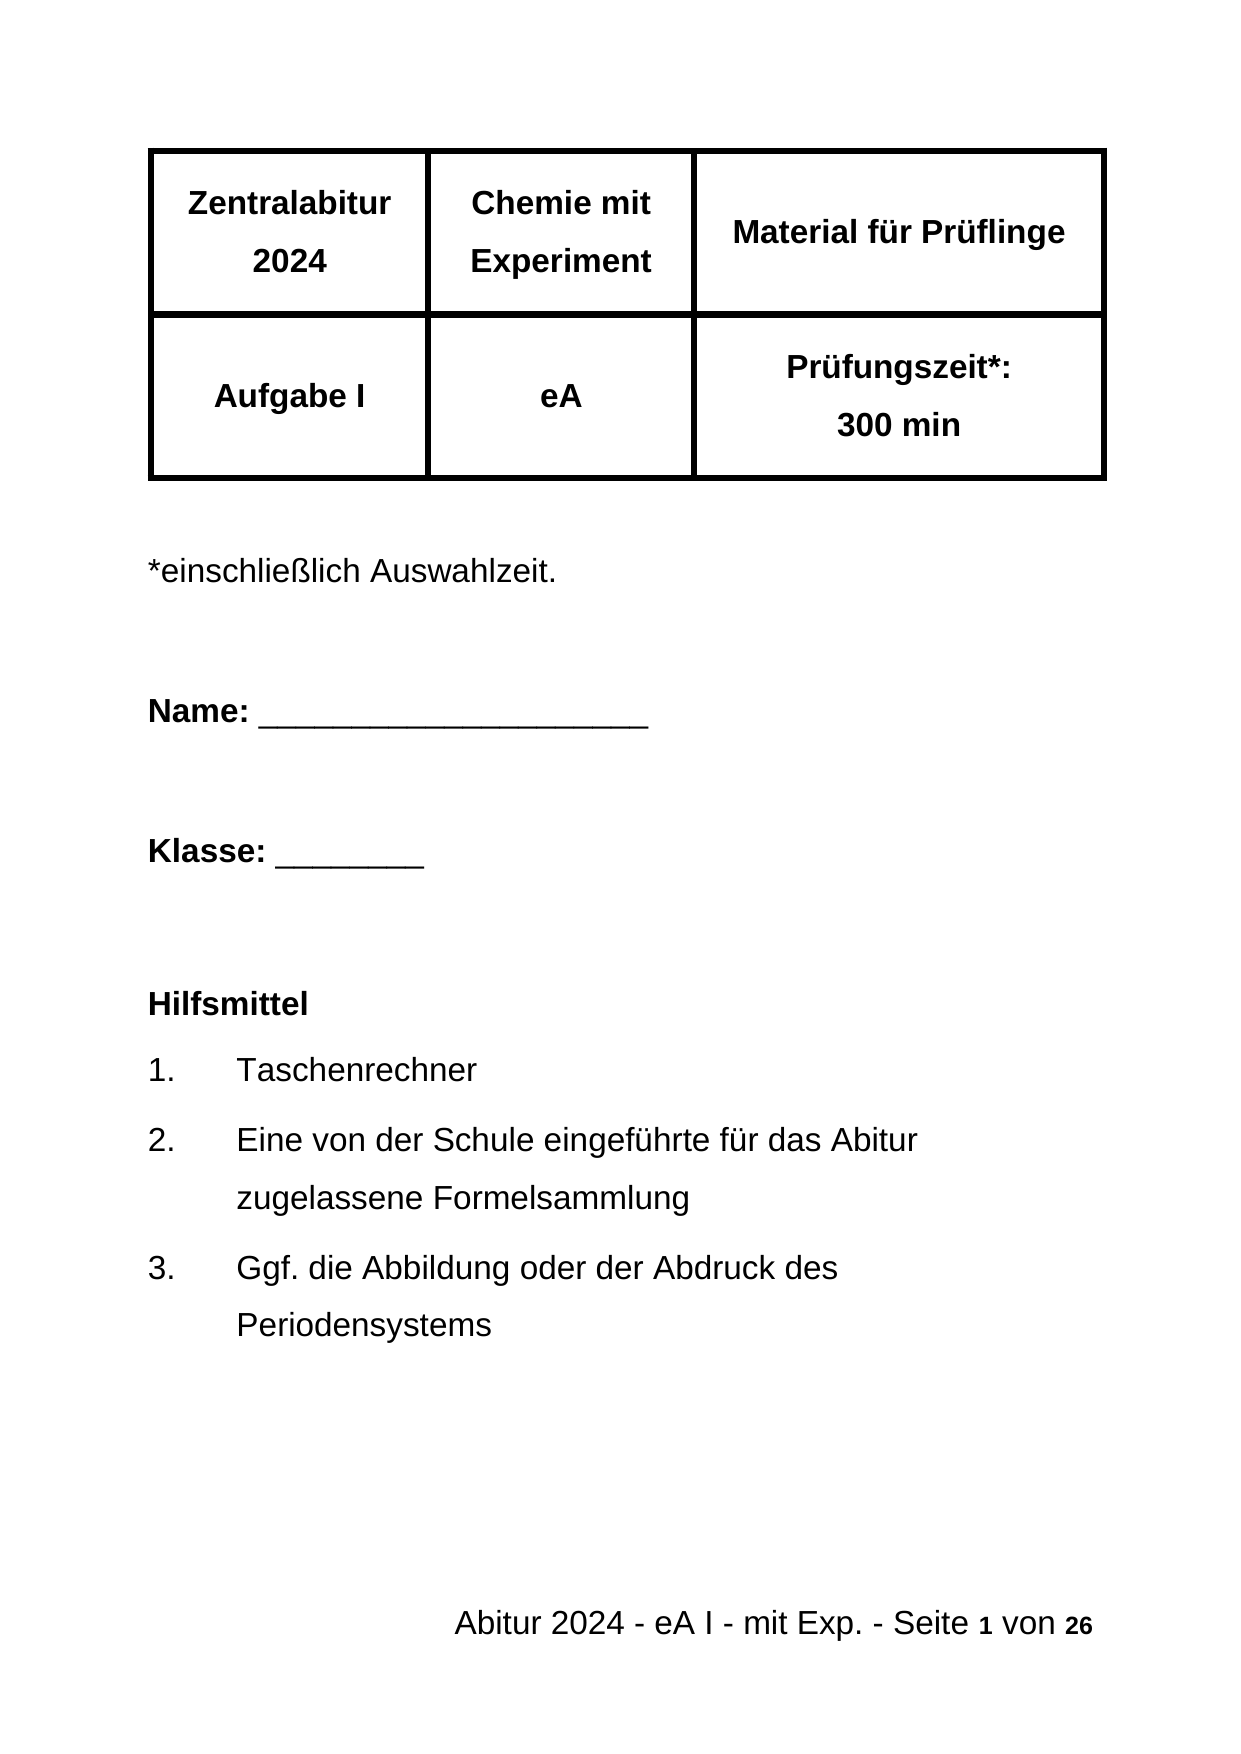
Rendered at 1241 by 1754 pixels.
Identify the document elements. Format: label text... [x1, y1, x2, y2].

table_header Material für Prüflinge [697, 154, 1101, 311]
table_cell Prüfungszeit*: 300 min [697, 318, 1101, 475]
list 3. Ggf. die Abbildung oder der Abdruck des Periodensystems [148, 1248, 1093, 1344]
table_cell Aufgabe I [154, 318, 425, 475]
subtitle Hilfsmittel [148, 984, 1093, 1023]
text Klasse: ________ [148, 831, 1093, 870]
table_cell eA [431, 318, 691, 475]
list 1. Taschenrechner [148, 1050, 1093, 1088]
text Name: _____________________ [148, 691, 1093, 730]
table_header Chemie mit Experiment [431, 154, 691, 311]
list 2. Eine von der Schule eingeführte für das Abitur zugelassene Formelsammlung [148, 1120, 1093, 1216]
table_header Zentralabitur 2024 [154, 154, 425, 311]
text *einschließlich Auswahlzeit. [148, 551, 1093, 589]
